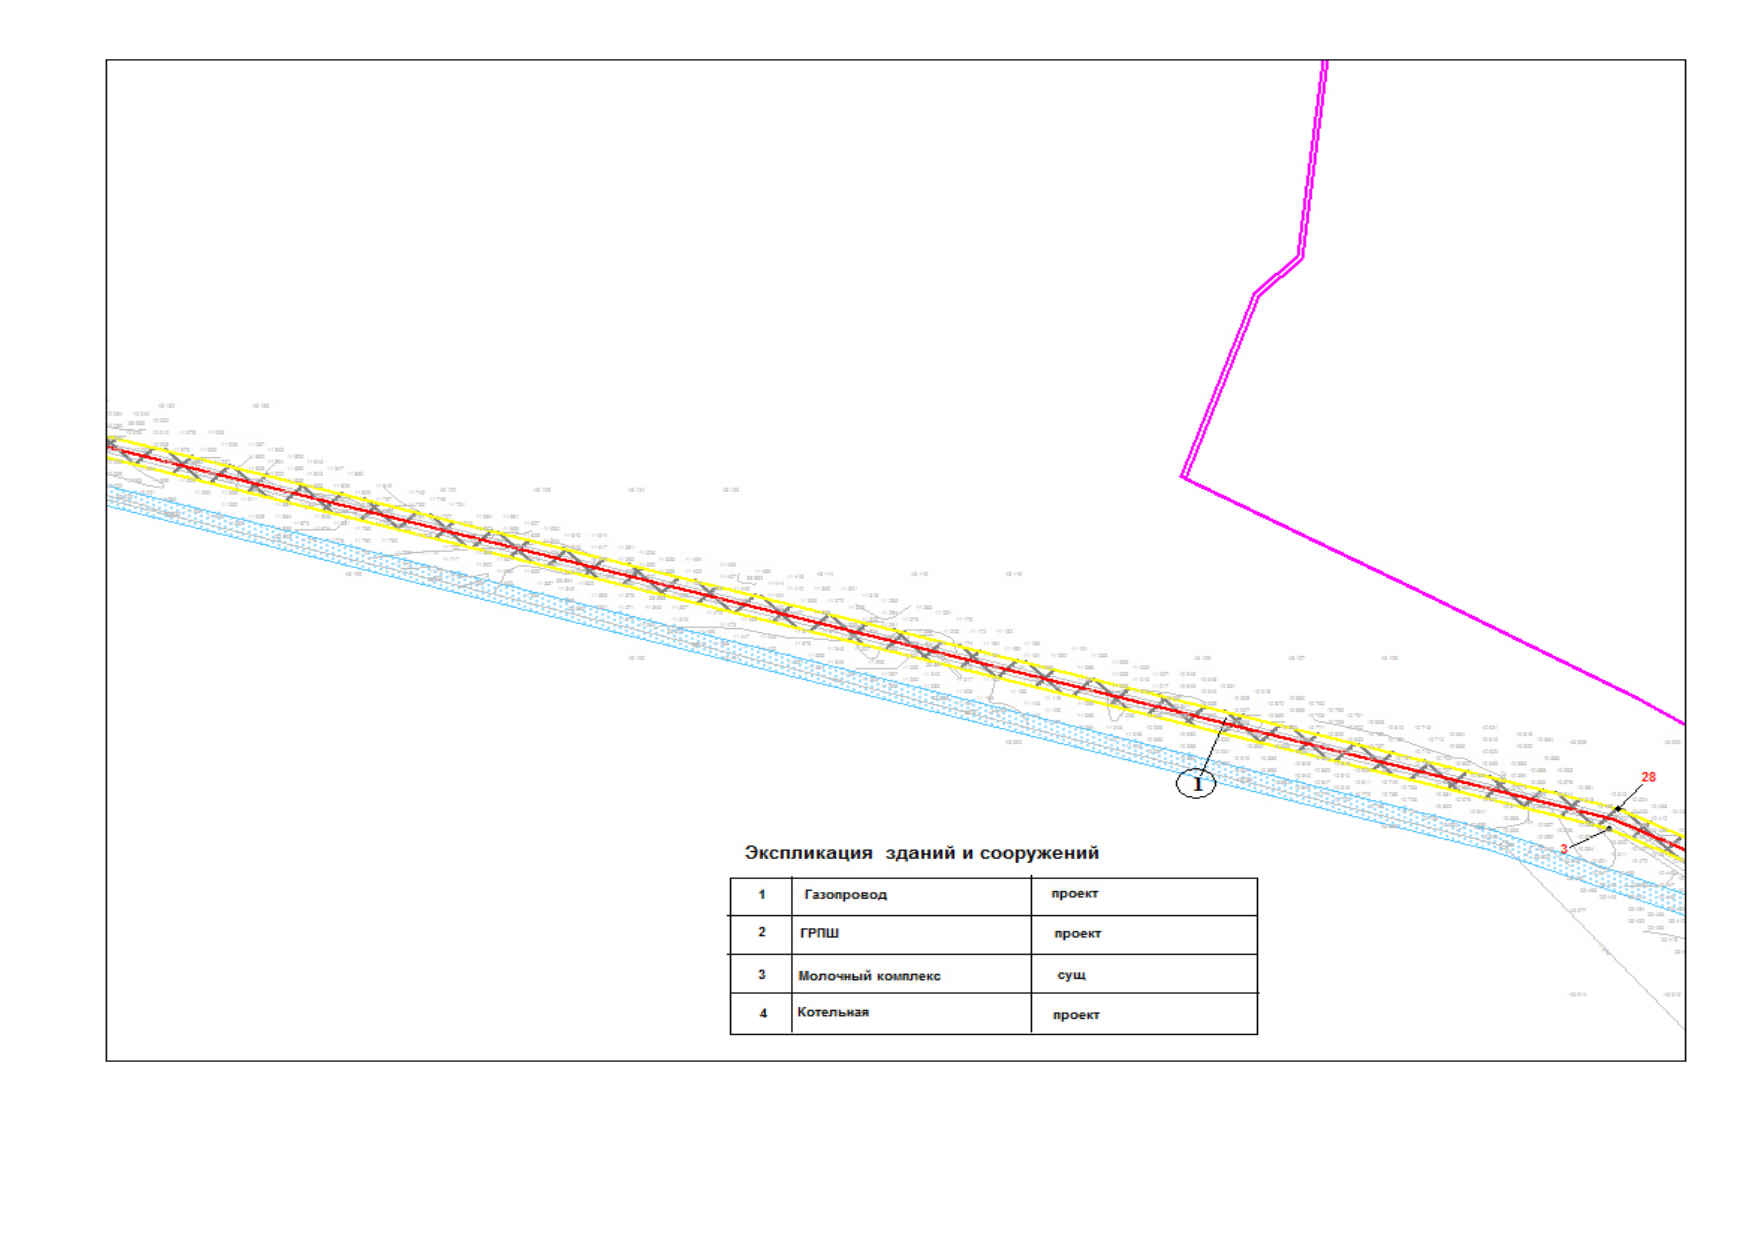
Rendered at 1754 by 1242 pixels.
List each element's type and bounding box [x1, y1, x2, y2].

picture [40, 38, 1721, 1098]
